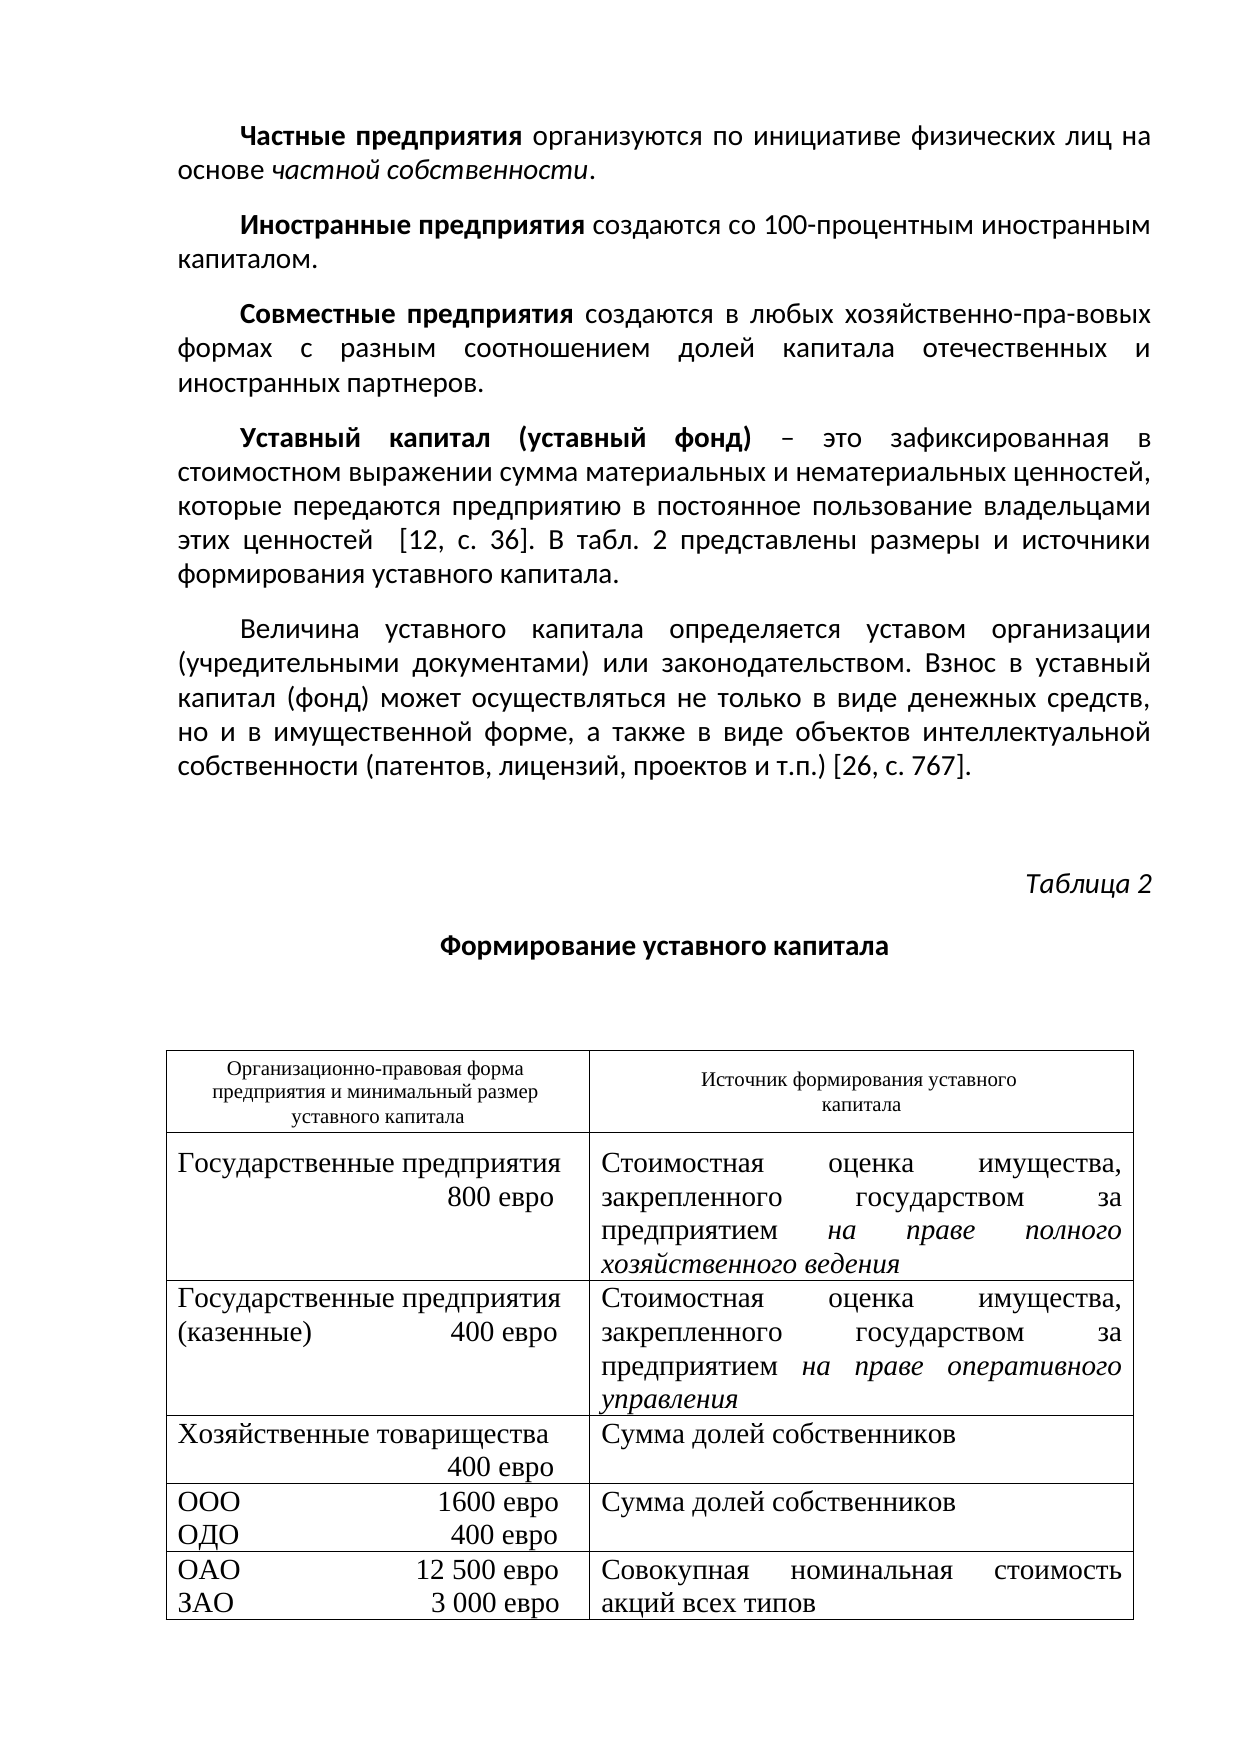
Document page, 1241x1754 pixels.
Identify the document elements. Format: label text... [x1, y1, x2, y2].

table_cell Совокупная номинальная стоимость акций всех типов [590, 1552, 1133, 1619]
text Иностранные предприятия создаются со 100-процентным иностранным капиталом. [177, 207, 1152, 276]
table_header Организационно-правовая форма предприятия и минимальный размер уставного капитала [167, 1051, 589, 1132]
table_header Источник формирования уставного капитала [590, 1051, 1133, 1132]
table_cell Стоимостная оценка имущества, закрепленного государством за предприятием на праве оперативного управления [590, 1281, 1133, 1415]
text Совместные предприятия создаются в любых хозяйственно-пра-вовых формах с разным соотношением долей капитала отечественных и иностранных партнеров. [177, 296, 1152, 399]
text Уставный капитал (уставный фонд) – это зафиксированная в стоимостном выражении сумма материальных и нематериальных ценностей, которые передаются предприятию в постоянное пользование владельцами этих ценностей [12, с. 36]. В табл. 2 представлены размеры и источники формирования уставного капитала. [177, 420, 1152, 591]
table_cell ООО 1600 евро ОДО 400 евро [167, 1484, 589, 1551]
table_cell Государственные предприятия 800 евро [167, 1133, 589, 1279]
table_cell Сумма долей собственников [590, 1484, 1133, 1551]
text Формирование уставного капитала [177, 927, 1152, 962]
text Величина уставного капитала определяется уставом организации (учредительными документами) или законодательством. Взнос в уставный капитал (фонд) может осуществляться не только в виде денежных средств, но и в имущественной форме, а также в виде объектов интеллектуальной собственности (патентов, лицензий, проектов и т.п.) [26, с. 767]. [177, 611, 1152, 782]
table_cell Сумма долей собственников [590, 1416, 1133, 1483]
table_cell ОАО 12 500 евро ЗАО 3 000 евро [167, 1552, 589, 1619]
table_cell Стоимостная оценка имущества, закрепленного государством за предприятием на праве полного хозяйственного ведения [590, 1133, 1133, 1279]
table_cell Государственные предприятия (казенные) 400 евро [167, 1281, 589, 1415]
table_cell Хозяйственные товарищества 400 евро [167, 1416, 589, 1483]
text Частные предприятия организуются по инициативе физических лиц на основе частной собственности. [177, 118, 1152, 186]
text Таблица 2 [177, 865, 1152, 901]
